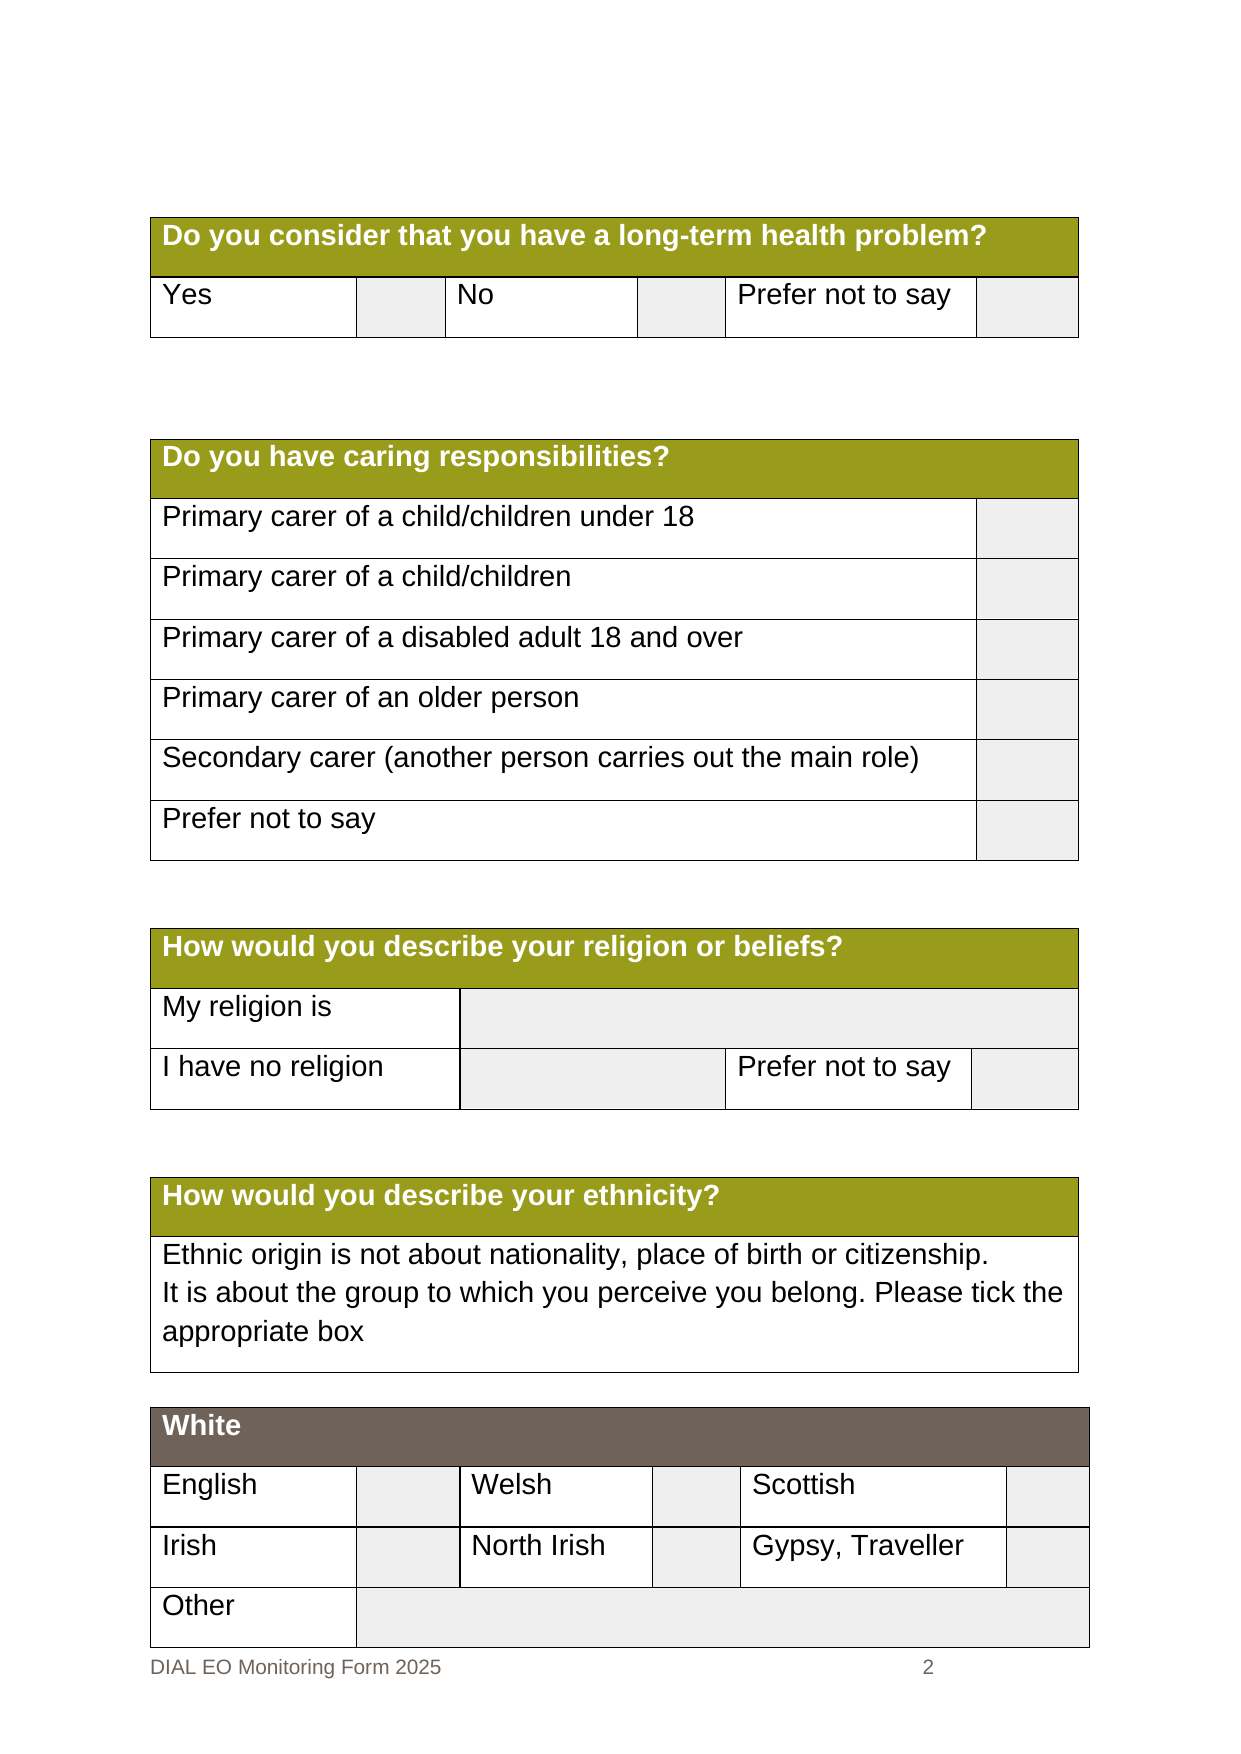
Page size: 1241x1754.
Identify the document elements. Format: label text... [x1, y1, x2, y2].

table_cell [653, 1467, 740, 1526]
table_cell Primary carer of a child/children under 18 [151, 499, 976, 558]
table_header Do you consider that you have a long-term health problem? [151, 218, 1078, 276]
table_cell Other [151, 1588, 356, 1647]
table_cell [357, 1588, 1089, 1647]
table_cell [357, 1467, 459, 1526]
table_cell [977, 278, 1078, 337]
table_cell Prefer not to say [726, 278, 976, 337]
table_header Do you have caring responsibilities? [151, 440, 1078, 498]
table_cell Gypsy, Traveller [741, 1528, 1006, 1587]
table_cell [461, 989, 1078, 1048]
table_cell Secondary carer (another person carries out the main role) [151, 740, 976, 800]
table_cell No [446, 278, 637, 337]
table_cell Prefer not to say [726, 1049, 971, 1108]
table_cell Primary carer of a disabled adult 18 and over [151, 620, 976, 679]
table_cell Ethnic origin is not about nationality, place of birth or citizenship. It is about the group to which you perceive you belong. Please tick the appropriate box [151, 1237, 1078, 1372]
table_cell English [151, 1467, 356, 1526]
table_cell [977, 680, 1078, 739]
table_cell I have no religion [151, 1049, 459, 1108]
table_cell [357, 278, 445, 337]
table_cell [653, 1528, 740, 1587]
table_cell Irish [151, 1528, 356, 1587]
table_cell [977, 740, 1078, 800]
table_cell [972, 1049, 1078, 1108]
table_header How would you describe your ethnicity? [151, 1178, 1078, 1236]
table_cell [977, 620, 1078, 679]
table_cell Welsh [461, 1467, 652, 1526]
table_cell [461, 1049, 725, 1108]
table_cell Primary carer of an older person [151, 680, 976, 739]
table_cell Scottish [741, 1467, 1006, 1526]
table_header How would you describe your religion or beliefs? [151, 929, 1078, 988]
table_cell Yes [151, 278, 356, 337]
table_cell North Irish [461, 1528, 652, 1587]
table_cell [638, 278, 725, 337]
table_cell [977, 499, 1078, 558]
table_cell My religion is [151, 989, 459, 1048]
table_cell [977, 801, 1078, 860]
table_cell Prefer not to say [151, 801, 976, 860]
table_cell [977, 559, 1078, 618]
table_cell [1007, 1528, 1089, 1587]
table_header White [151, 1408, 1089, 1466]
table_cell [1007, 1467, 1089, 1526]
table_cell Primary carer of a child/children [151, 559, 976, 618]
table_cell [357, 1528, 459, 1587]
